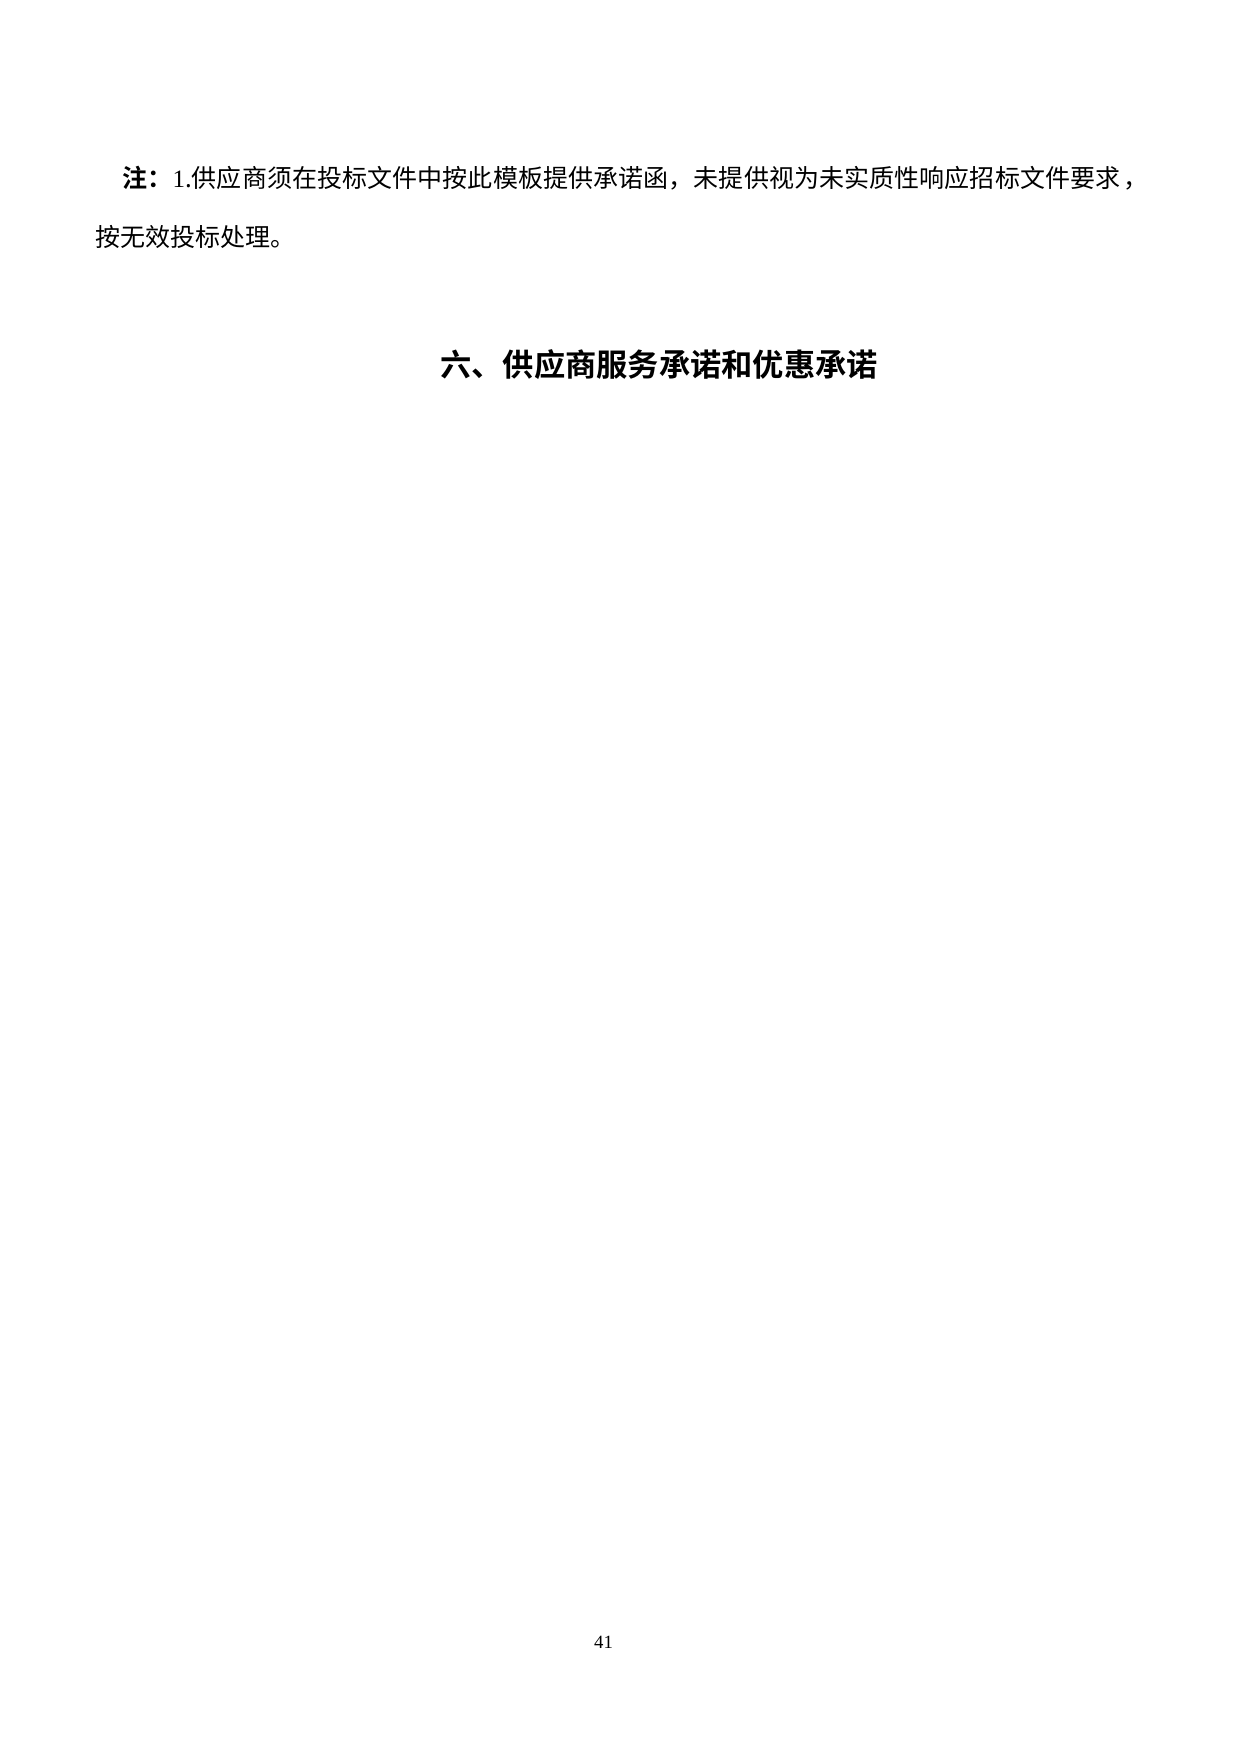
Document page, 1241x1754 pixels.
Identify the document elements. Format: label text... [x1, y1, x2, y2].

text 六、供应商服务承诺和优惠承诺 [95, 323, 1121, 402]
text 注：1.供应商须在投标文件中按此模板提供承诺函，未提供视为未实质性响应招标文件要求，按无效投标处理。 [95, 139, 1124, 259]
